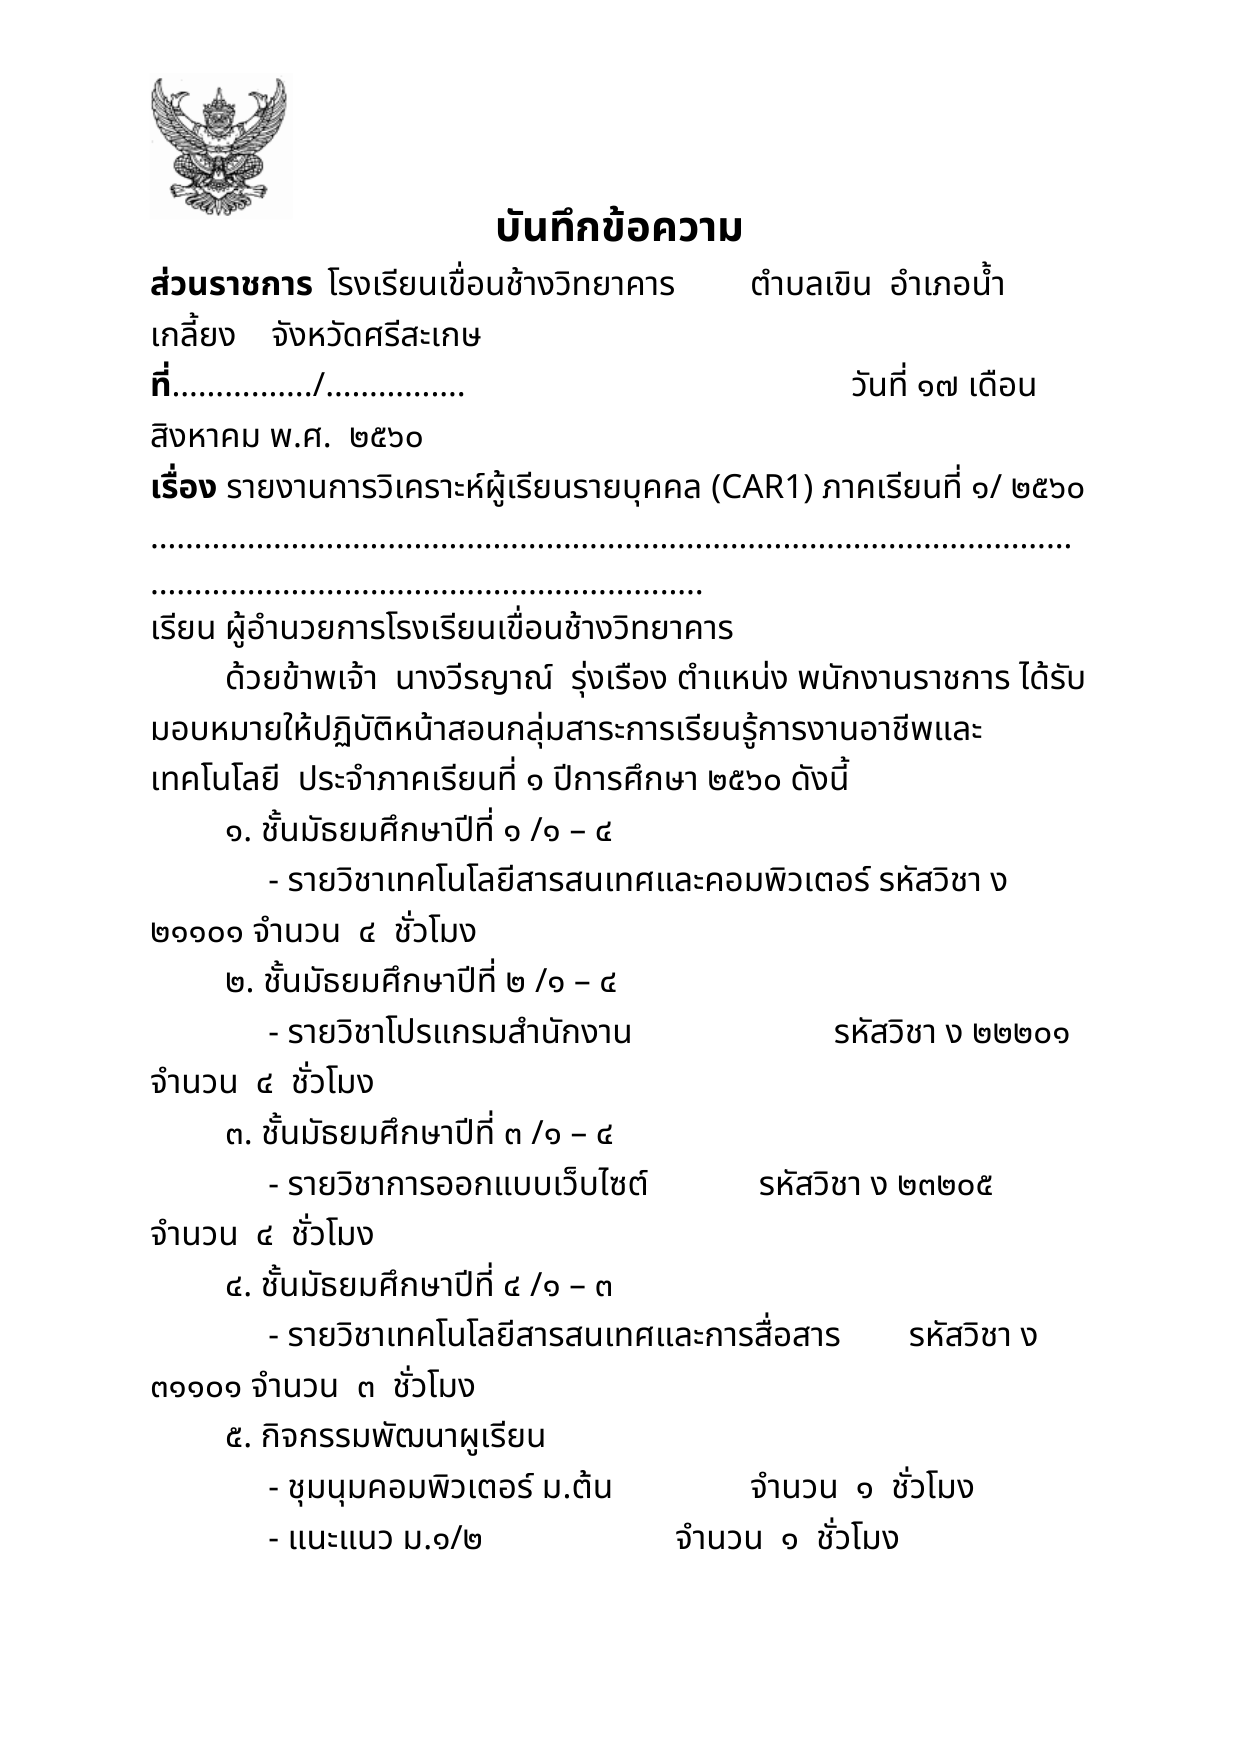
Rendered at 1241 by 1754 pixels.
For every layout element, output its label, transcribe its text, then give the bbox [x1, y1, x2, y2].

text …………………………………………………………………………………………………………….…………………………………….. [150, 513, 1090, 604]
text ๒. ชั้นมัธยมศึกษาปีที่ ๒ /๑ – ๔ [150, 957, 1090, 1008]
text ด้วยข้าพเจ้า นางวีรญาณ์ รุ่งเรือง ตำแหน่ง พนักงานราชการ ได้รับมอบหมายให้ปฏิบัติหน้าสอนกลุ่มสาระการเรียนรู้การงานอาชีพและเทคโนโลยี ประจำภาคเรียนที่ ๑ ปีการศึกษา ๒๕๖๐ ดังนี้ [150, 654, 1090, 806]
text - รายวิชาเทคโนโลยีสารสนเทศและคอมพิวเตอร์ รหัสวิชา ง ๒๑๑๐๑ จำนวน ๔ ชั่วโมง [150, 856, 1090, 957]
text ๓. ชั้นมัธยมศึกษาปีที่ ๓ /๑ – ๔ [150, 1109, 1090, 1159]
text ๕. กิจกรรมพัฒนาผูเรียน [150, 1412, 1090, 1463]
text - ชุมนุมคอมพิวเตอร์ ม.ต้น จำนวน ๑ ชั่วโมง [150, 1463, 1090, 1513]
text ที่………..…../……………. วันที่ ๑๗ เดือน สิงหาคม พ.ศ. ๒๕๖๐ [150, 361, 1090, 462]
text ส่วนราชการ โรงเรียนเขื่อนช้างวิทยาคาร ตำบลเขิน อำเภอน้ำเกลี้ยง จังหวัดศรีสะเกษ [150, 260, 1090, 361]
text - แนะแนว ม.๑/๒ จำนวน ๑ ชั่วโมง [150, 1513, 1090, 1564]
text ๑. ชั้นมัธยมศึกษาปีที่ ๑ /๑ – ๔ [150, 806, 1090, 856]
text เรียน ผู้อำนวยการโรงเรียนเขื่อนช้างวิทยาคาร [150, 604, 1090, 654]
text - รายวิชาโปรแกรมสำนักงาน รหัสวิชา ง ๒๒๒๐๑ จำนวน ๔ ชั่วโมง [150, 1008, 1090, 1109]
text ๔. ชั้นมัธยมศึกษาปีที่ ๔ /๑ – ๓ [150, 1261, 1090, 1311]
text - รายวิชาเทคโนโลยีสารสนเทศและการสื่อสาร รหัสวิชา ง ๓๑๑๐๑ จำนวน ๓ ชั่วโมง [150, 1311, 1090, 1412]
text - รายวิชาการออกแบบเว็บไซต์ รหัสวิชา ง ๒๓๒๐๕ จำนวน ๔ ชั่วโมง [150, 1159, 1090, 1261]
text บันทึกข้อความ [150, 197, 1090, 260]
text เรื่อง รายงานการวิเคราะห์ผู้เรียนรายบุคคล (CAR1) ภาคเรียนที่ ๑/ ๒๕๖๐ [150, 462, 1090, 513]
